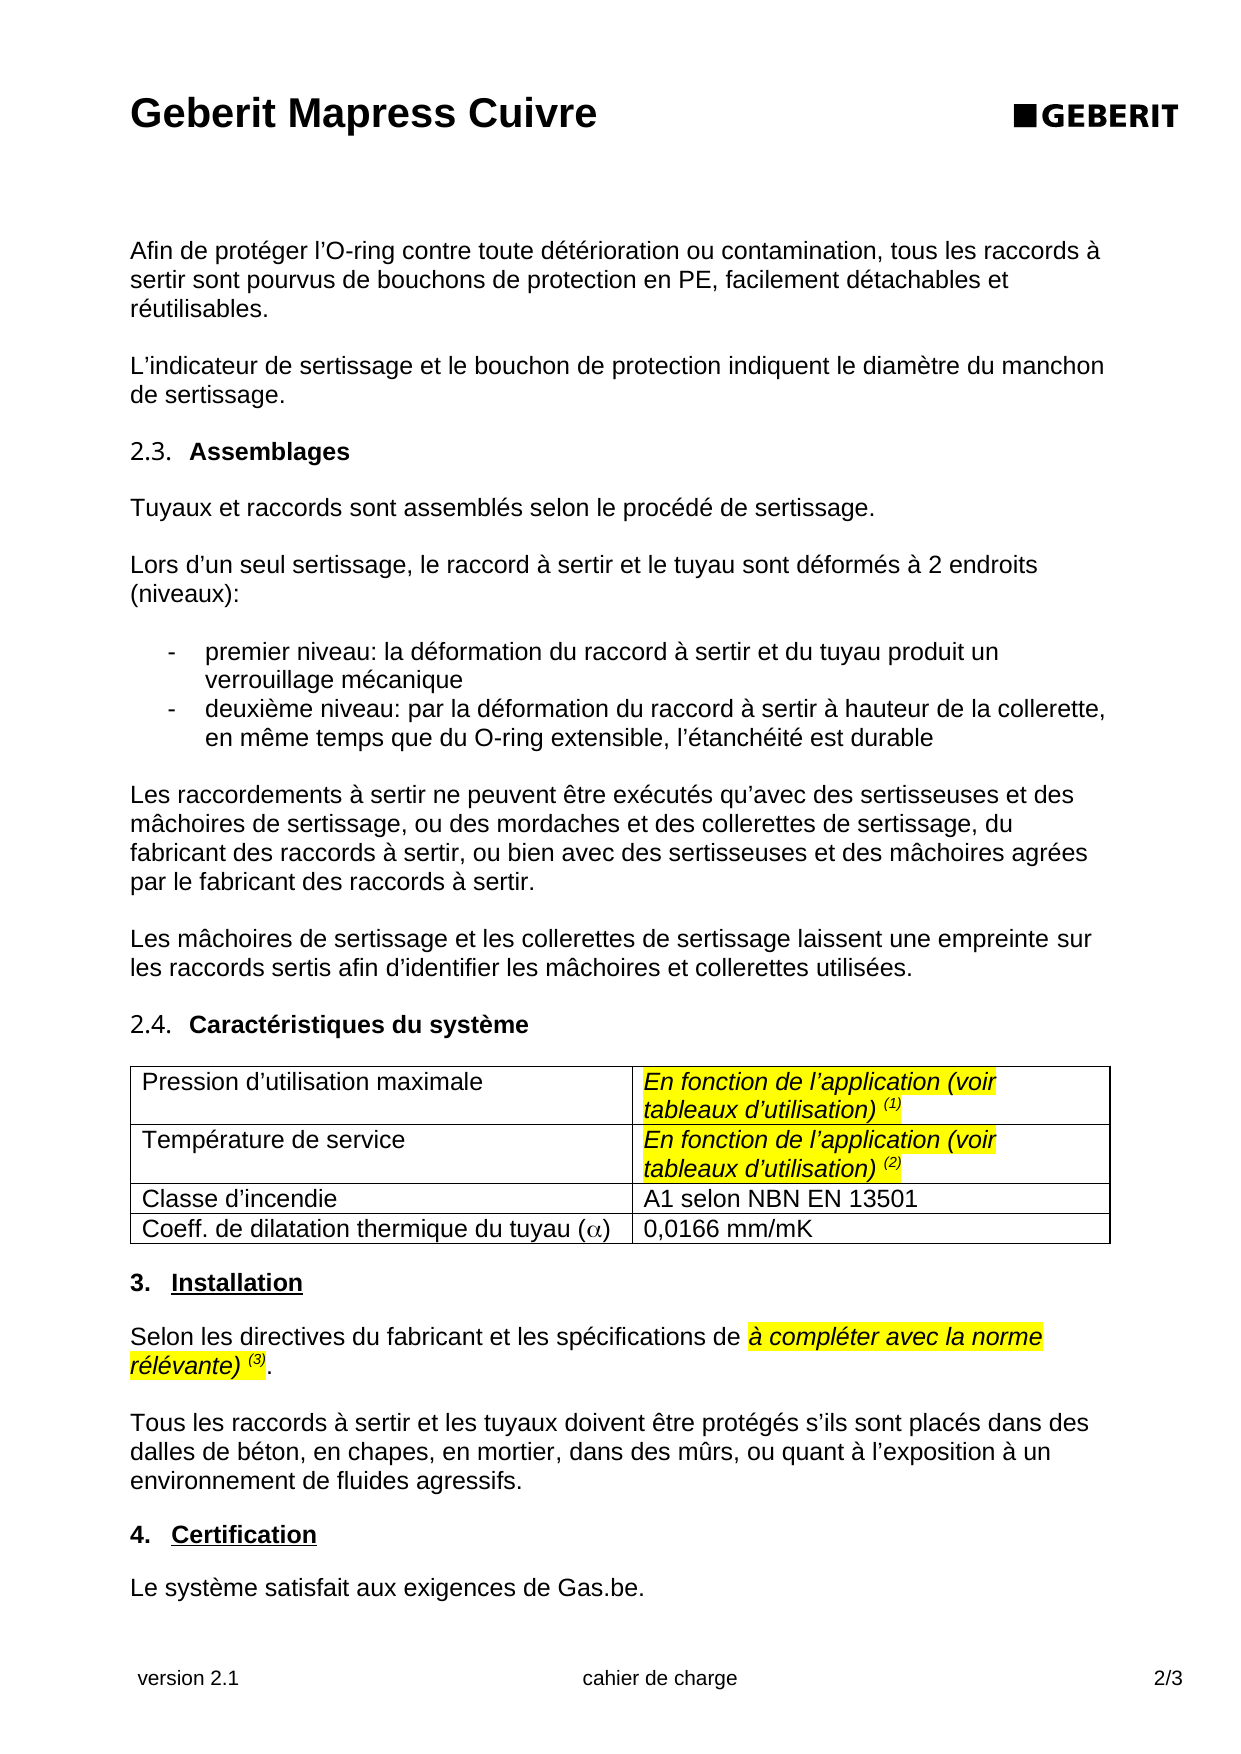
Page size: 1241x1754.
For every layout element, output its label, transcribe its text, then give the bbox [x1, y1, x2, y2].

subtitle Assemblages [130, 434, 1110, 468]
table_cell Température de service [131, 1125, 632, 1183]
list Selon les directives du fabricant et les spécifications de à compléter avec la norme rélévante) (3). [130, 1322, 1110, 1380]
list Les mâchoires de sertissage et les collerettes de sertissage laissent une empreinte sur les raccords sertis afin d’identifier les mâchoires et collerettes utilisées. [130, 924, 1110, 982]
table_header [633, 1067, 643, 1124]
subtitle Installation [130, 1268, 1110, 1297]
table_header En fonction de l’application (voir tableaux d’utilisation) (1) [901, 1067, 1109, 1124]
table_cell Classe d’incendie [131, 1184, 632, 1212]
list L’indicateur de sertissage et le bouchon de protection indiquent le diamètre du manchon de sertissage. [130, 351, 1110, 409]
table_cell En fonction de l’application (voir tableaux d’utilisation) (2) [901, 1125, 1109, 1183]
list premier niveau: la déformation du raccord à sertir et du tuyau produit un verrouillage mécanique [167, 637, 1110, 694]
list Lors d’un seul sertissage, le raccord à sertir et le tuyau sont déformés à 2 endroits (niveaux): [130, 550, 1110, 608]
list Les raccordements à sertir ne peuvent être exécutés qu’avec des sertisseuses et des mâchoires de sertissage, ou des mordaches et des collerettes de sertissage, du fabricant des raccords à sertir, ou bien avec des sertisseuses et des mâchoires agrées par le fabricant des raccords à sertir. [130, 780, 1110, 895]
subtitle Caractéristiques du système [130, 1007, 1110, 1041]
list deuxième niveau: par la déformation du raccord à sertir à hauteur de la collerette, en même temps que du O-ring extensible, l’étanchéité est durable [167, 694, 1110, 752]
list Tuyaux et raccords sont assemblés selon le procédé de sertissage. [130, 493, 1110, 522]
picture [1013, 103, 1179, 128]
list Le système satisfait aux exigences de Gas.be. [130, 1573, 1110, 1602]
table_cell 0,0166 mm/mK [633, 1214, 1109, 1242]
list Tous les raccords à sertir et les tuyaux doivent être protégés s’ils sont placés dans des dalles de béton, en chapes, en mortier, dans des mûrs, ou quant à l’exposition à un environnement de fluides agressifs. [130, 1408, 1110, 1495]
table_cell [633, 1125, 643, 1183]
subtitle Certification [130, 1520, 1110, 1548]
list Afin de protéger l’O-ring contre toute détérioration ou contamination, tous les raccords à sertir sont pourvus de bouchons de protection en PE, facilement détachables et réutilisables. [130, 236, 1110, 322]
table_cell A1 selon NBN EN 13501 [633, 1184, 1109, 1212]
table_header Pression d’utilisation maximale [131, 1067, 632, 1124]
table_cell Coeff. de dilatation thermique du tuyau () [131, 1214, 632, 1242]
